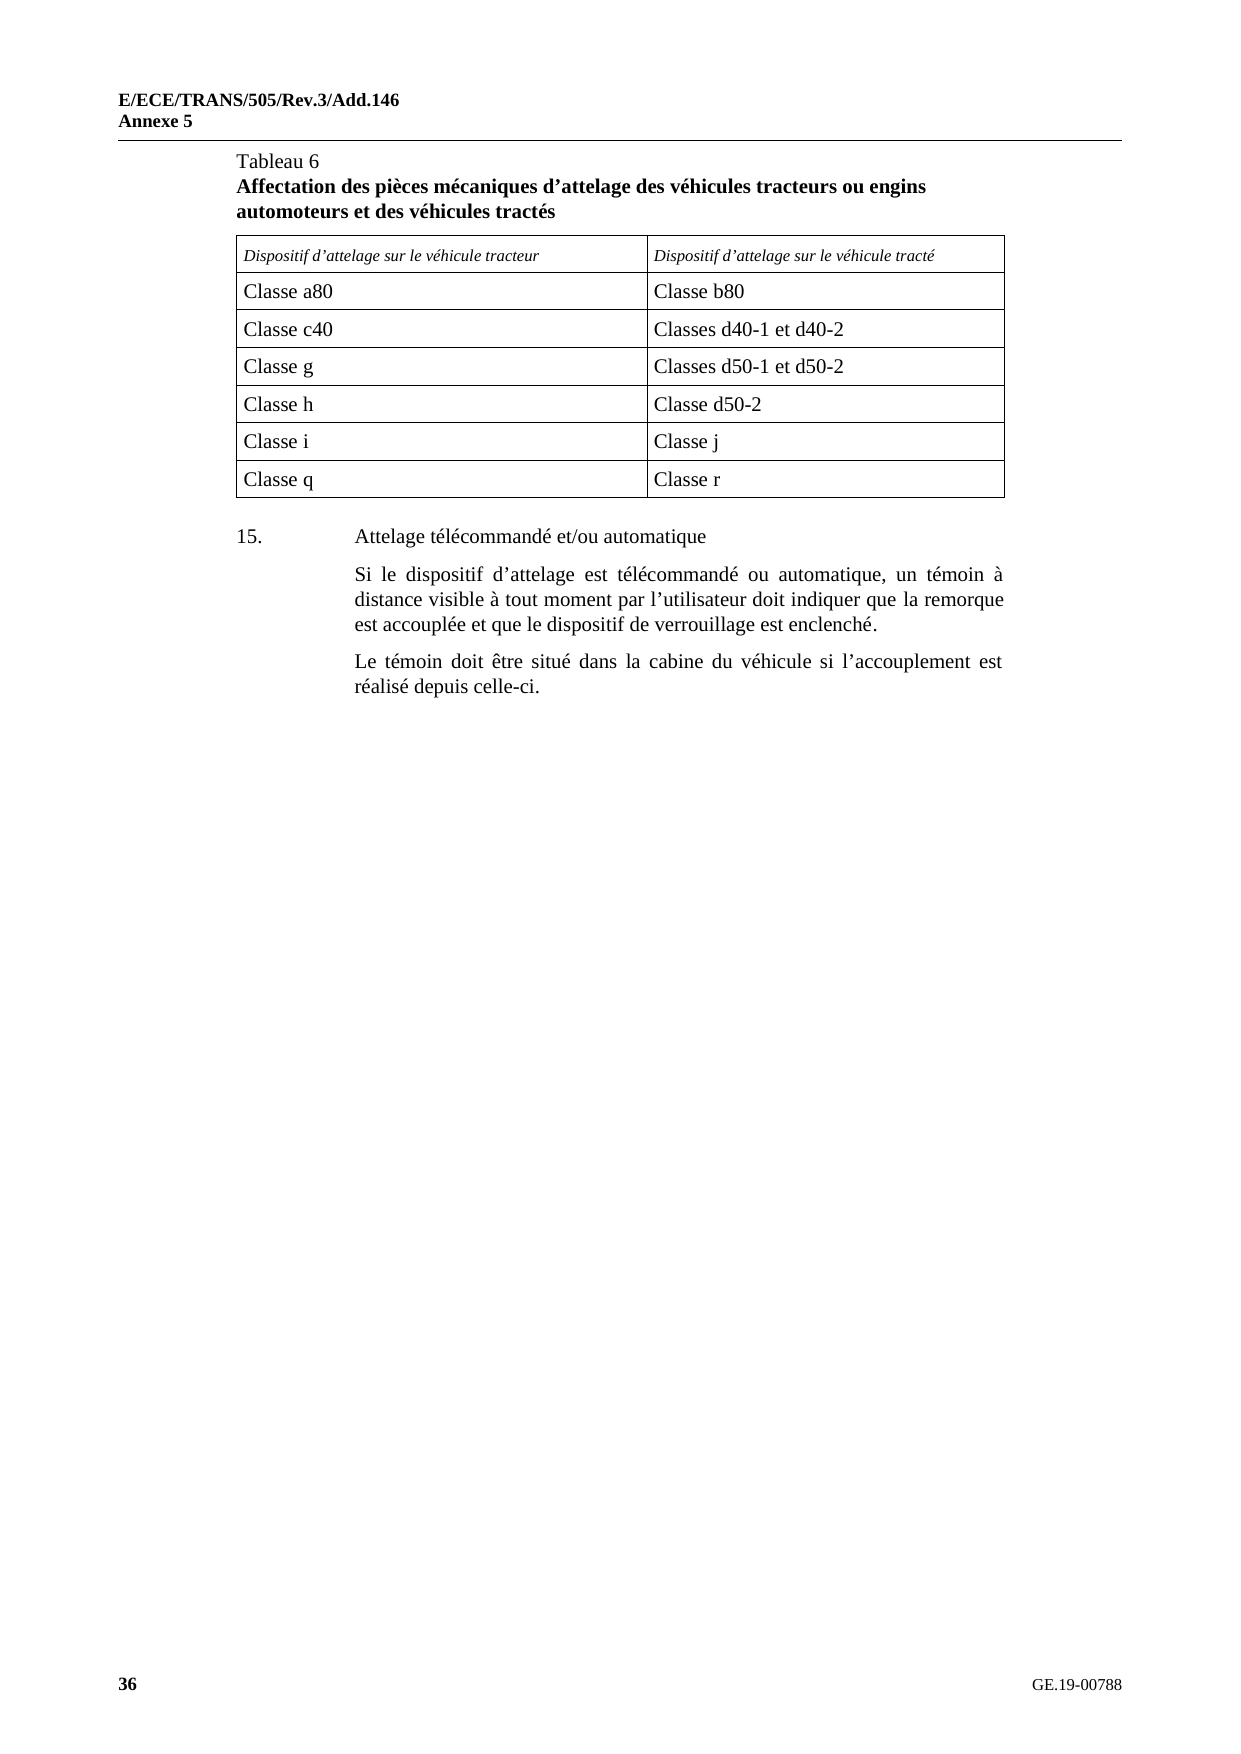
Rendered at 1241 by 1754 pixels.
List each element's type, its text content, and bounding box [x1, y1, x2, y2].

table_cell Classe b80 [648, 273, 1004, 309]
table_cell Classe i [237, 423, 647, 460]
table_cell Classes d50-1 et d50-2 [648, 348, 1004, 384]
text 15. Attelage télécommandé et/ou automatique [236, 523, 1004, 548]
table_cell Classe d50-2 [648, 386, 1004, 422]
table_cell Classe c40 [237, 310, 647, 347]
table_header Dispositif d’attelage sur le véhicule tracteur [237, 236, 647, 272]
table_cell Classe a80 [237, 273, 647, 309]
table_cell Classes d40-1 et d40-2 [648, 310, 1004, 347]
text Affectation des pièces mécaniques d’attelage des véhicules tracteurs ou engins automoteurs et des véhicules tractés [236, 173, 1004, 223]
table_cell Classe j [648, 423, 1004, 460]
table_header Dispositif d’attelage sur le véhicule tracté [648, 236, 1004, 272]
table_cell Classe r [648, 461, 1004, 497]
table_cell Classe g [237, 348, 647, 384]
text Tableau 6 [236, 148, 1004, 173]
table_cell Classe h [237, 386, 647, 422]
table_cell Classe q [237, 461, 647, 497]
text Si le dispositif d’attelage est télécommandé ou automatique, un témoin à distance visible à tout moment par l’utilisateur doit indiquer que la remorque est accouplée et que le dispositif de verrouillage est enclenché. [354, 561, 1004, 636]
text Le témoin doit être situé dans la cabine du véhicule si l’accouplement est réalisé depuis celle-ci. [354, 648, 1004, 698]
